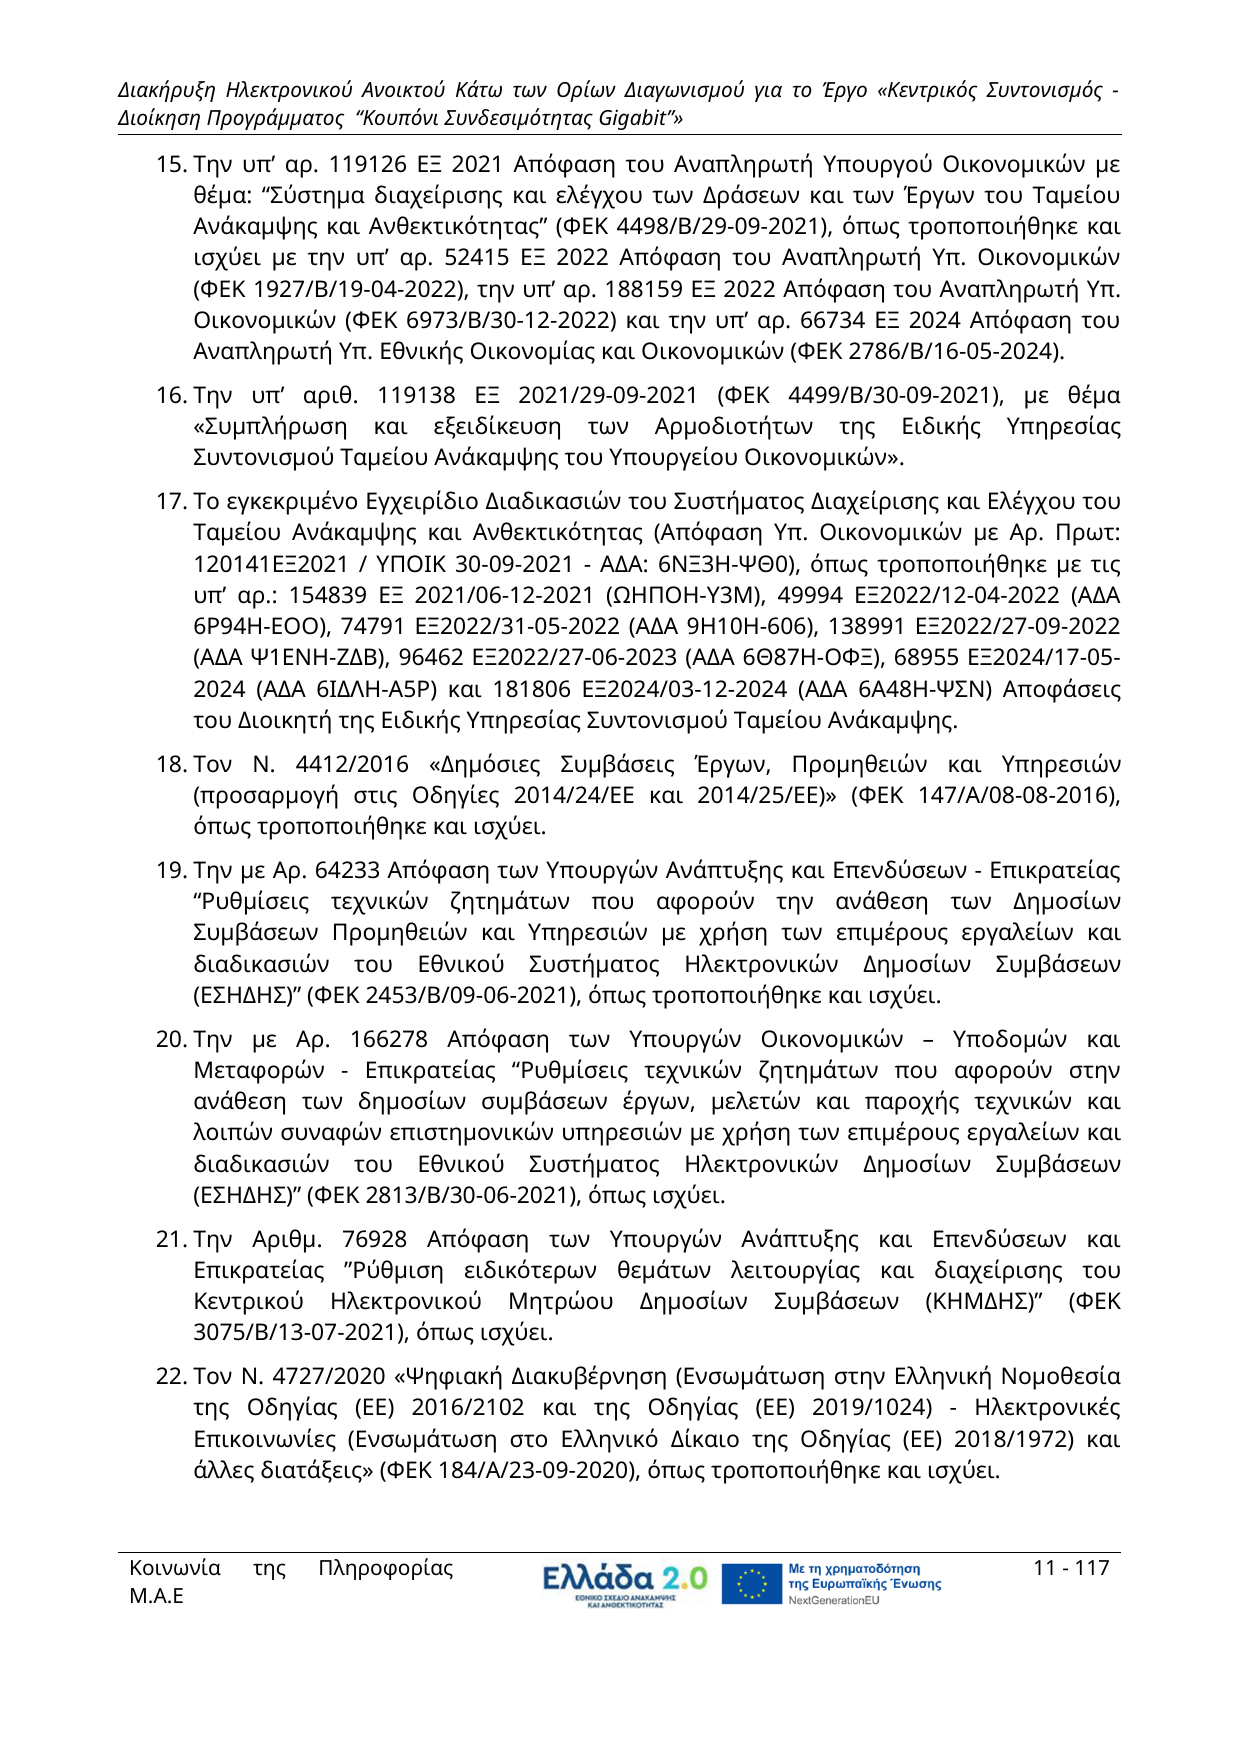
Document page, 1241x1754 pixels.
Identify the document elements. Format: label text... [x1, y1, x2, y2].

list Την με Αρ. 166278 Απόφαση των Υπουργών Οικονομικών – Υποδομών και Μεταφορών - Επικρατείας “Ρυθμίσεις τεχνικών ζητημάτων που αφορούν στην ανάθεση των δημοσίων συμβάσεων έργων, μελετών και παροχής τεχνικών και λοιπών συναφών επιστημονικών υπηρεσιών με χρήση των επιμέρους εργαλείων και διαδικασιών του Εθνικού Συστήματος Ηλεκτρονικών Δημοσίων Συμβάσεων (ΕΣΗΔΗΣ)” (ΦΕΚ 2813/Β/30-06-2021), όπως ισχύει. [156, 1022, 1122, 1210]
list Την υπ’ αρ. 119126 ΕΞ 2021 Απόφαση του Αναπληρωτή Υπουργού Οικονομικών με θέμα: “Σύστημα διαχείρισης και ελέγχου των Δράσεων και των Έργων του Ταμείου Ανάκαμψης και Ανθεκτικότητας” (ΦΕΚ 4498/Β/29-09-2021), όπως τροποποιήθηκε και ισχύει με την υπ’ αρ. 52415 ΕΞ 2022 Απόφαση του Αναπληρωτή Υπ. Οικονομικών (ΦΕΚ 1927/Β/19-04-2022), την υπ’ αρ. 188159 ΕΞ 2022 Απόφαση του Αναπληρωτή Υπ. Οικονομικών (ΦΕΚ 6973/Β/30-12-2022) και την υπ’ αρ. 66734 ΕΞ 2024 Απόφαση του Αναπληρωτή Υπ. Εθνικής Οικονομίας και Οικονομικών (ΦΕΚ 2786/Β/16-05-2024). [156, 147, 1122, 366]
list Την υπ’ αριθ. 119138 ΕΞ 2021/29-09-2021 (ΦΕΚ 4499/Β/30-09-2021), με θέμα «Συμπλήρωση και εξειδίκευση των Αρμοδιοτήτων της Ειδικής Υπηρεσίας Συντονισμού Ταμείου Ανάκαμψης του Υπουργείου Οικονομικών». [156, 379, 1122, 472]
picture [541, 1557, 948, 1609]
list Την με Αρ. 64233 Απόφαση των Υπουργών Ανάπτυξης και Επενδύσεων - Επικρατείας “Ρυθμίσεις τεχνικών ζητημάτων που αφορούν την ανάθεση των Δημοσίων Συμβάσεων Προμηθειών και Υπηρεσιών με χρήση των επιμέρους εργαλείων και διαδικασιών του Εθνικού Συστήματος Ηλεκτρονικών Δημοσίων Συμβάσεων (ΕΣΗΔΗΣ)” (ΦΕΚ 2453/Β/09-06-2021), όπως τροποποιήθηκε και ισχύει. [156, 854, 1122, 1010]
list Την Αριθμ. 76928 Απόφαση των Υπουργών Ανάπτυξης και Επενδύσεων και Επικρατείας ”Ρύθμιση ειδικότερων θεμάτων λειτουργίας και διαχείρισης του Κεντρικού Ηλεκτρονικού Μητρώου Δημοσίων Συμβάσεων (ΚΗΜΔΗΣ)” (ΦΕΚ 3075/Β/13-07-2021), όπως ισχύει. [156, 1222, 1122, 1347]
list Τον Ν. 4412/2016 «Δημόσιες Συμβάσεις Έργων, Προμηθειών και Υπηρεσιών (προσαρμογή στις Οδηγίες 2014/24/ΕΕ και 2014/25/ΕΕ)» (ΦΕΚ 147/Α/08-08-2016), όπως τροποποιήθηκε και ισχύει. [156, 747, 1122, 841]
list Τον Ν. 4727/2020 «Ψηφιακή Διακυβέρνηση (Ενσωμάτωση στην Ελληνική Νομοθεσία της Οδηγίας (ΕΕ) 2016/2102 και της Οδηγίας (ΕΕ) 2019/1024) - Ηλεκτρονικές Επικοινωνίες (Ενσωμάτωση στο Ελληνικό Δίκαιο της Οδηγίας (ΕΕ) 2018/1972) και άλλες διατάξεις» (ΦΕΚ 184/Α/23-09-2020), όπως τροποποιήθηκε και ισχύει. [156, 1360, 1122, 1485]
list Το εγκεκριμένο Εγχειρίδιο Διαδικασιών του Συστήματος Διαχείρισης και Ελέγχου του Ταμείου Ανάκαμψης και Ανθεκτικότητας (Απόφαση Υπ. Οικονομικών με Αρ. Πρωτ: 120141ΕΞ2021 / ΥΠΟΙΚ 30-09-2021 - ΑΔΑ: 6ΝΞ3Η-ΨΘ0), όπως τροποποιήθηκε με τις υπ’ αρ.: 154839 ΕΞ 2021/06-12-2021 (ΩΗΠΟΗ-Υ3Μ), 49994 ΕΞ2022/12-04-2022 (ΑΔΑ 6Ρ94Η-ΕΟΟ), 74791 ΕΞ2022/31-05-2022 (ΑΔΑ 9Η10Η-606), 138991 ΕΞ2022/27-09-2022 (ΑΔΑ Ψ1ΕΝΗ-ΖΔΒ), 96462 ΕΞ2022/27-06-2023 (ΑΔΑ 6Θ87Η-ΟΦΞ), 68955 ΕΞ2024/17-05-2024 (ΑΔΑ 6ΙΔΛΗ-Α5Ρ) και 181806 ΕΞ2024/03-12-2024 (ΑΔΑ 6Α48Η-ΨΣΝ) Αποφάσεις του Διοικητή της Ειδικής Υπηρεσίας Συντονισμού Ταμείου Ανάκαμψης. [156, 485, 1122, 735]
